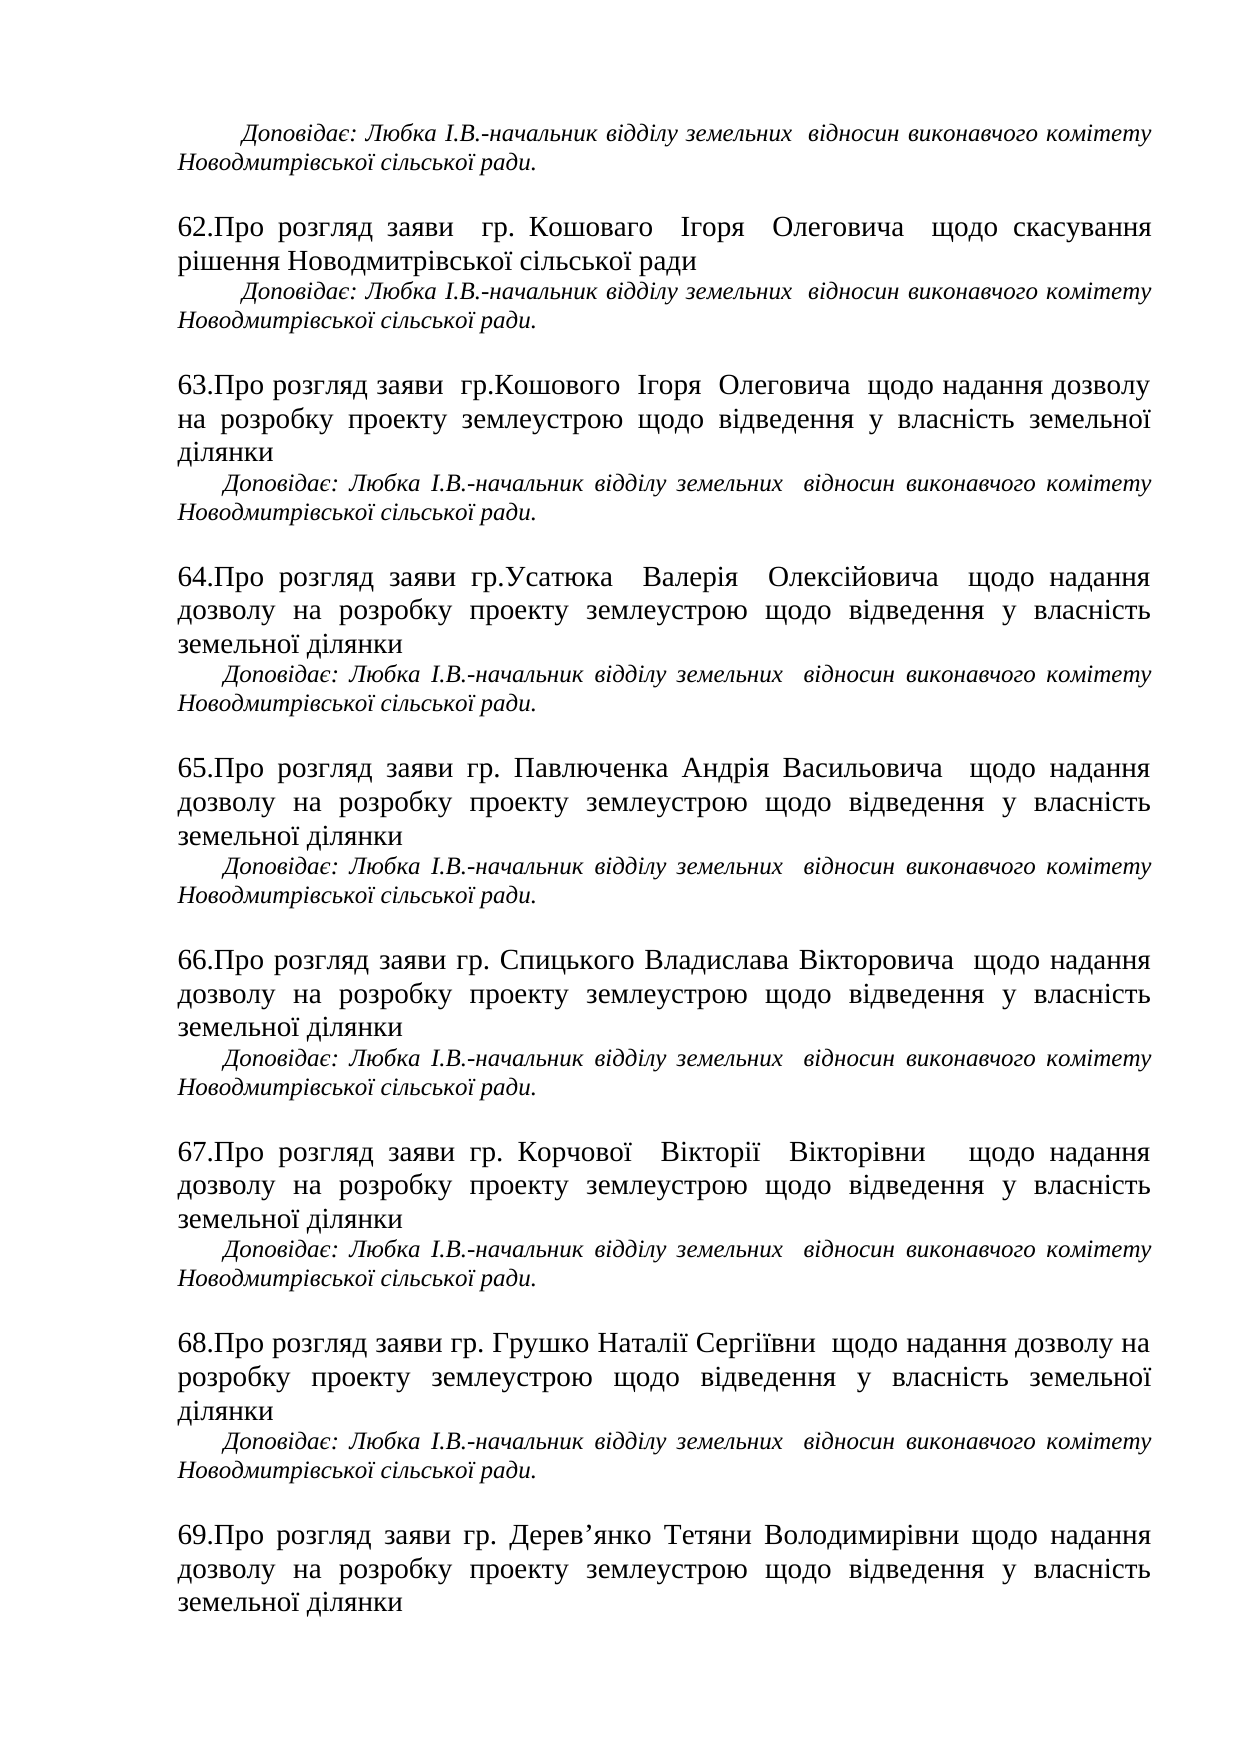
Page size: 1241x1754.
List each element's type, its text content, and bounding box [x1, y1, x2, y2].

text Доповідає: Любка І.В.-начальник відділу земельних відносин виконавчого комітету Новодмитрівської сільської ради. [177, 659, 1152, 717]
text Доповідає: Любка І.В.-начальник відділу земельних відносин виконавчого комітету Новодмитрівської сільської ради. [177, 468, 1152, 525]
text 67.Про розгляд заяви гр. Корчової Вікторії Вікторівни щодо надання дозволу на розробку проекту землеустрою щодо відведення у власність земельної ділянки [177, 1134, 1152, 1234]
text 66.Про розгляд заяви гр. Спицького Владислава Вікторовича щодо надання дозволу на розробку проекту землеустрою щодо відведення у власність земельної ділянки [177, 942, 1152, 1043]
text 63.Про розгляд заяви гр.Кошового Ігоря Олеговича щодо надання дозволу на розробку проекту землеустрою щодо відведення у власність земельної ділянки [177, 367, 1152, 468]
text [177, 118, 1152, 176]
text 64.Про розгляд заяви гр.Усатюка Валерія Олексійовича щодо надання дозволу на розробку проекту землеустрою щодо відведення у власність земельної ділянки [177, 559, 1152, 659]
text 62.Про розгляд заяви гр. Кошоваго Ігоря Олеговича щодо скасування рішення Новодмитрівської сільської ради [177, 209, 1152, 276]
text 65.Про розгляд заяви гр. Павлюченка Андрія Васильовича щодо надання дозволу на розробку проекту землеустрою щодо відведення у власність земельної ділянки [177, 751, 1152, 851]
text 68.Про розгляд заяви гр. Грушко Наталії Сергіївни щодо надання дозволу на розробку проекту землеустрою щодо відведення у власність земельної ділянки [177, 1326, 1152, 1426]
text 69.Про розгляд заяви гр. Дерев’янко Тетяни Володимирівни щодо надання дозволу на розробку проекту землеустрою щодо відведення у власність земельної ділянки [177, 1517, 1152, 1618]
text Доповідає: Любка І.В.-начальник відділу земельних відносин виконавчого комітету Новодмитрівської сільської ради. [177, 276, 1152, 334]
text Доповідає: Любка І.В.-начальник відділу земельних відносин виконавчого комітету Новодмитрівської сільської ради. [177, 1234, 1152, 1292]
text Доповідає: Любка І.В.-начальник відділу земельних відносин виконавчого комітету Новодмитрівської сільської ради. [177, 851, 1152, 909]
text Доповідає: Любка І.В.-начальник відділу земельних відносин виконавчого комітету Новодмитрівської сільської ради. [177, 1043, 1152, 1100]
text Доповідає: Любка І.В.-начальник відділу земельних відносин виконавчого комітету Новодмитрівської сільської ради. [177, 1426, 1152, 1484]
